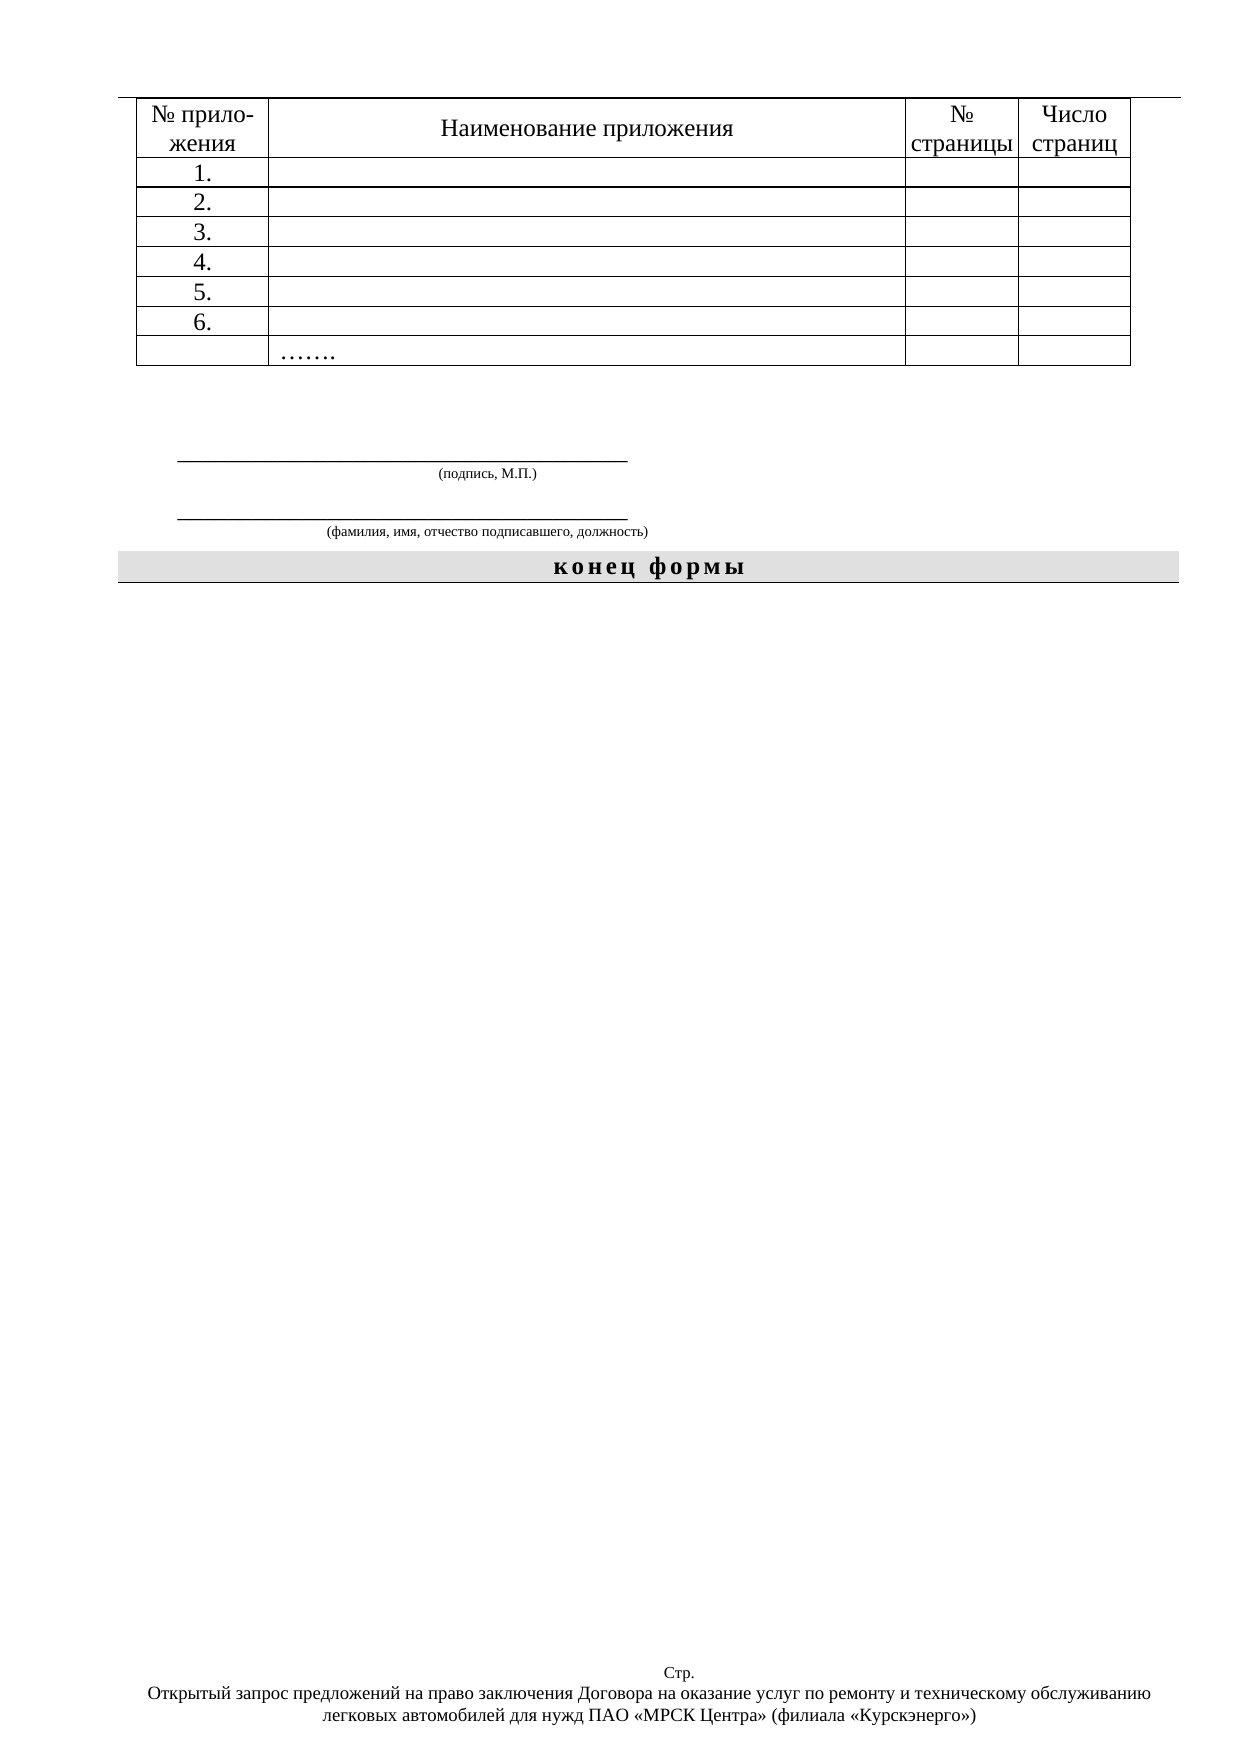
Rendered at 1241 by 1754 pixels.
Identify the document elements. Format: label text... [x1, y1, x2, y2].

table_cell [1019, 277, 1130, 306]
table_cell 6. [137, 307, 268, 335]
text ____________________________________ [118, 494, 1181, 522]
text (подпись, М.П.) [118, 465, 797, 494]
text конец формы [118, 551, 1179, 582]
table_cell [269, 277, 905, 306]
table_cell [269, 188, 905, 216]
table_cell [1019, 217, 1130, 246]
table_cell [269, 217, 905, 246]
table_cell 5. [137, 277, 268, 306]
table_cell 2. [137, 188, 268, 216]
table_cell [137, 336, 268, 365]
table_cell [906, 158, 1018, 186]
table_cell ……. [269, 336, 905, 365]
table_cell [1019, 307, 1130, 335]
table_cell 4. [137, 247, 268, 276]
table_header Наименование приложения [269, 99, 905, 157]
table_cell [1019, 336, 1130, 365]
text ____________________________________ [118, 436, 1181, 465]
table_cell [906, 217, 1018, 246]
table_header Число страниц [1019, 99, 1130, 157]
table_header № прило-жения [137, 99, 268, 157]
text (фамилия, имя, отчество подписавшего, должность) [118, 522, 797, 551]
table_cell [269, 307, 905, 335]
table_cell [906, 307, 1018, 335]
table_cell [269, 158, 905, 186]
table_cell [1019, 188, 1130, 216]
table_cell [1019, 158, 1130, 186]
table_cell [1019, 247, 1130, 276]
table_cell 1. [137, 158, 268, 186]
table_cell [906, 188, 1018, 216]
table_cell [906, 336, 1018, 365]
table_cell [269, 247, 905, 276]
table_header № страницы [906, 99, 1018, 157]
table_cell [906, 247, 1018, 276]
table_cell [906, 277, 1018, 306]
table_cell 3. [137, 217, 268, 246]
